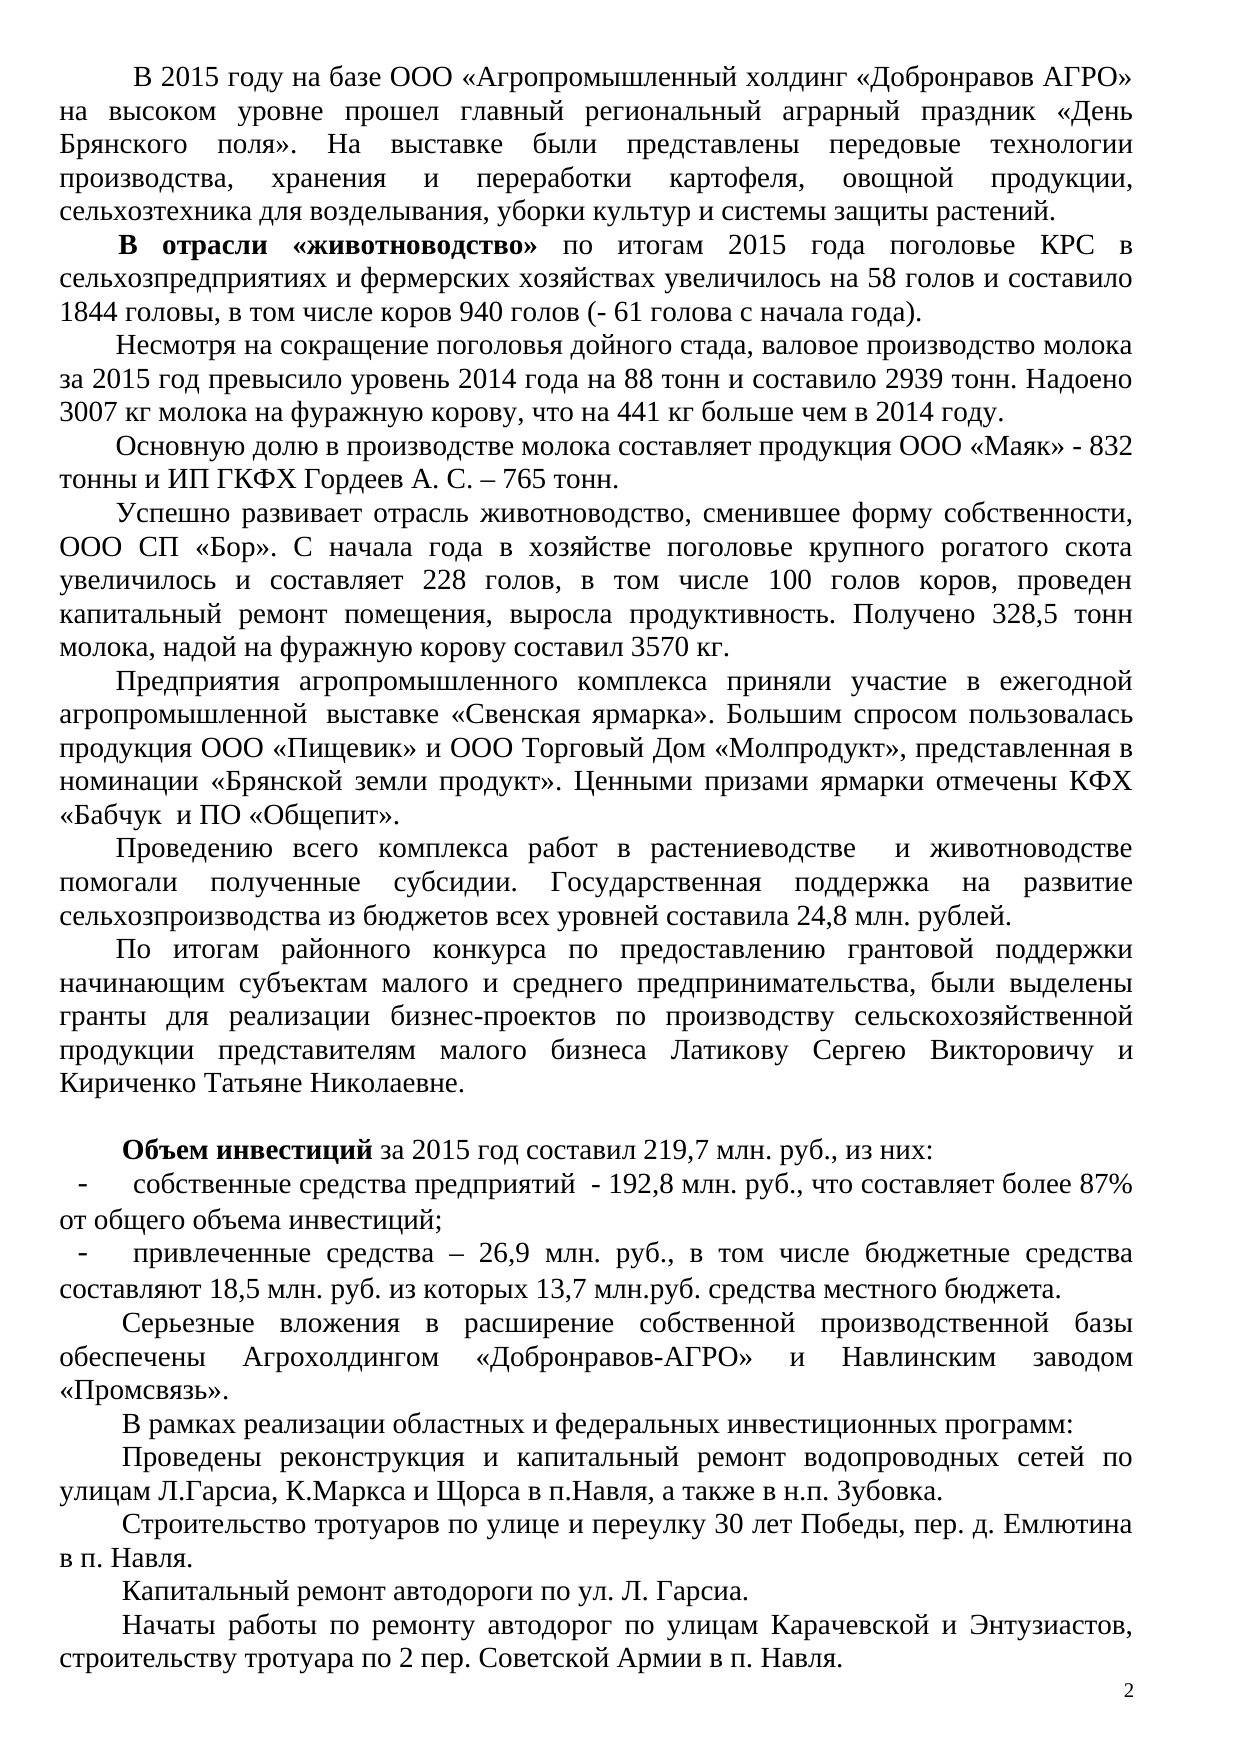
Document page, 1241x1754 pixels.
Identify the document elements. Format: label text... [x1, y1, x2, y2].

text Проведены реконструкция и капитальный ремонт водопроводных сетей по улицам Л.Гарсиа, К.Маркса и Щорса в п.Навля, а также в н.п. Зубовка. [59, 1439, 1134, 1506]
text Несмотря на сокращение поголовья дойного стада, валовое производство молока за 2015 год превысило уровень 2014 года на 88 тонн и составило 2939 тонн. Надоено 3007 кг молока на фуражную корову, что на 441 кг больше чем в 2014 году. [59, 327, 1134, 428]
text Начаты работы по ремонту автодорог по улицам Карачевской и Энтузиастов, строительству тротуара по 2 пер. Советской Армии в п. Навля. [59, 1607, 1134, 1674]
text В рамках реализации областных и федеральных инвестиционных программ: [59, 1406, 1134, 1439]
text Капитальный ремонт автодороги по ул. Л. Гарсиа. [59, 1573, 1134, 1607]
text Предприятия агропромышленного комплекса приняли участие в ежегодной агропромышленной выставке «Свенская ярмарка». Большим спросом пользовалась продукция ООО «Пищевик» и ООО Торговый Дом «Молпродукт», представленная в номинации «Брянской земли продукт». Ценными призами ярмарки отмечены КФХ «Бабчук и ПО «Общепит». [59, 663, 1134, 831]
text По итогам районного конкурса по предоставлению грантовой поддержки начинающим субъектам малого и среднего предпринимательства, были выделены гранты для реализации бизнес-проектов по производству сельскохозяйственной продукции представителям малого бизнеса Латикову Сергею Викторовичу и Кириченко Татьяне Николаевне. [59, 931, 1134, 1099]
text Проведению всего комплекса работ в растениеводстве и животноводстве помогали полученные субсидии. Государственная поддержка на развитие сельхозпроизводства из бюджетов всех уровней составила 24,8 млн. рублей. [59, 831, 1134, 931]
text Успешно развивает отрасль животноводство, сменившее форму собственности, ООО СП «Бор». С начала года в хозяйстве поголовье крупного рогатого скота увеличилось и составляет 228 голов, в том числе 100 голов коров, проведен капитальный ремонт помещения, выросла продуктивность. Получено 328,5 тонн молока, надой на фуражную корову составил 3570 кг. [59, 495, 1134, 663]
list собственные средства предприятий - 192,8 млн. руб., что составляет более 87% от общего объема инвестиций; [59, 1166, 1134, 1236]
list привлеченные средства – 26,9 млн. руб., в том числе бюджетные средства составляют 18,5 млн. руб. из которых 13,7 млн.руб. средства местного бюджета. [59, 1236, 1134, 1305]
text В 2015 году на базе ООО «Агропромышленный холдинг «Добронравов АГРО» на высоком уровне прошел главный региональный аграрный праздник «День Брянского поля». На выставке были представлены передовые технологии производства, хранения и переработки картофеля, овощной продукции, сельхозтехника для возделывания, уборки культур и системы защиты растений. [59, 59, 1134, 227]
text Серьезные вложения в расширение собственной производственной базы обеспечены Агрохолдингом «Добронравов-АГРО» и Навлинским заводом «Промсвязь». [59, 1305, 1134, 1406]
text Строительство тротуаров по улице и переулку 30 лет Победы, пер. д. Емлютина в п. Навля. [59, 1506, 1134, 1573]
text В отрасли «животноводство» по итогам 2015 года поголовье КРС в сельхозпредприятиях и фермерских хозяйствах увеличилось на 58 голов и составило 1844 головы, в том числе коров 940 голов (- 61 голова с начала года). [59, 227, 1134, 327]
text Объем инвестиций за 2015 год составил 219,7 млн. руб., из них: [59, 1132, 1134, 1166]
text Основную долю в производстве молока составляет продукция ООО «Маяк» - 832 тонны и ИП ГКФХ Гордеев А. С. – 765 тонн. [59, 428, 1134, 495]
